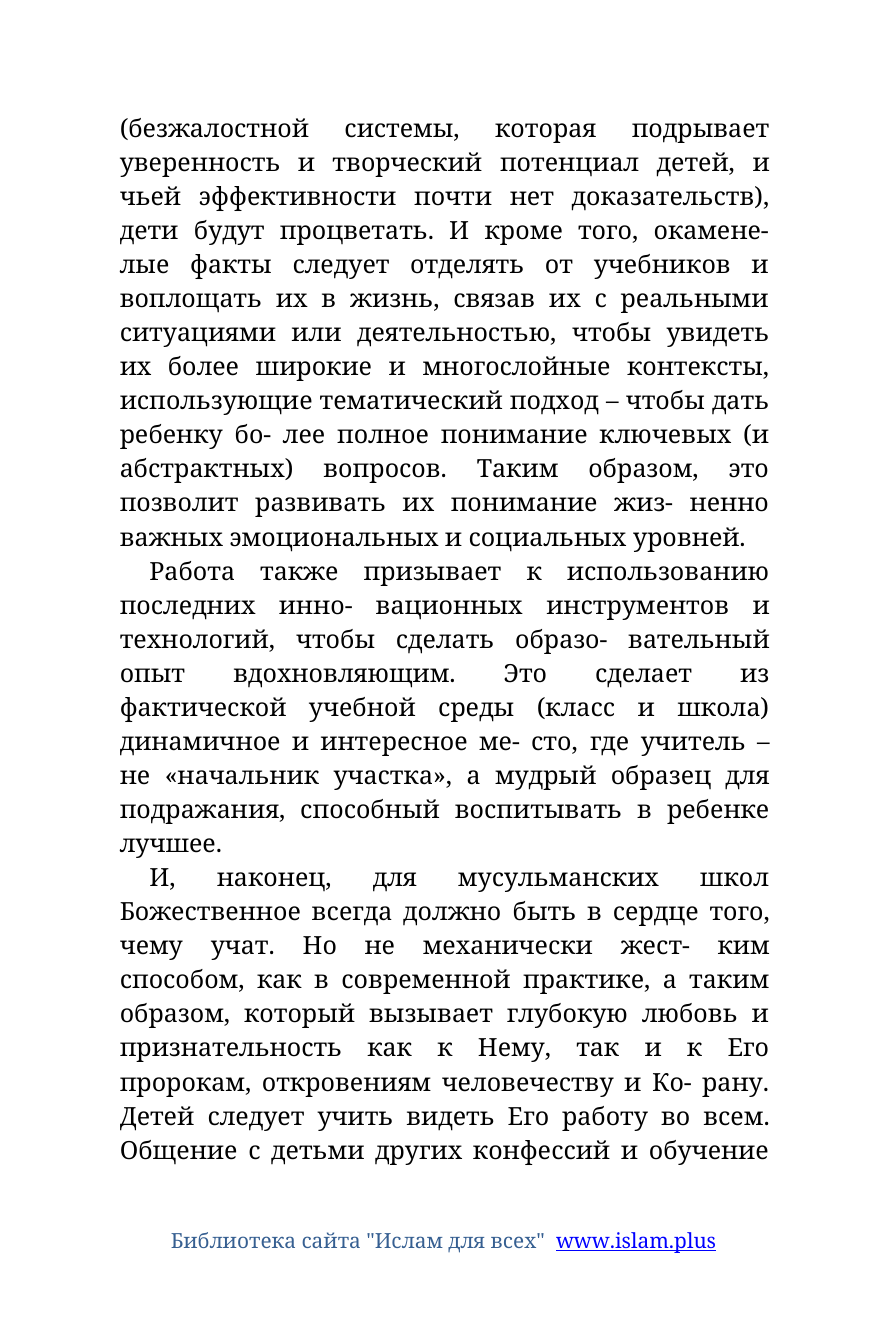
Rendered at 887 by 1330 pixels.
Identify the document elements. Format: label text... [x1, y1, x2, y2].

text Работа также призывает к использованию последних инно- вационных инструментов и технологий, чтобы сделать образо- вательный опыт вдохновляющим. Это сделает из фактической учебной среды (класс и школа) динамичное и интересное ме- сто, где учитель – не «начальник участка», а мудрый образец для подражания, способный воспитывать в ребенке лучшее. [119, 553, 769, 860]
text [119, 110, 769, 553]
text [119, 860, 769, 1166]
